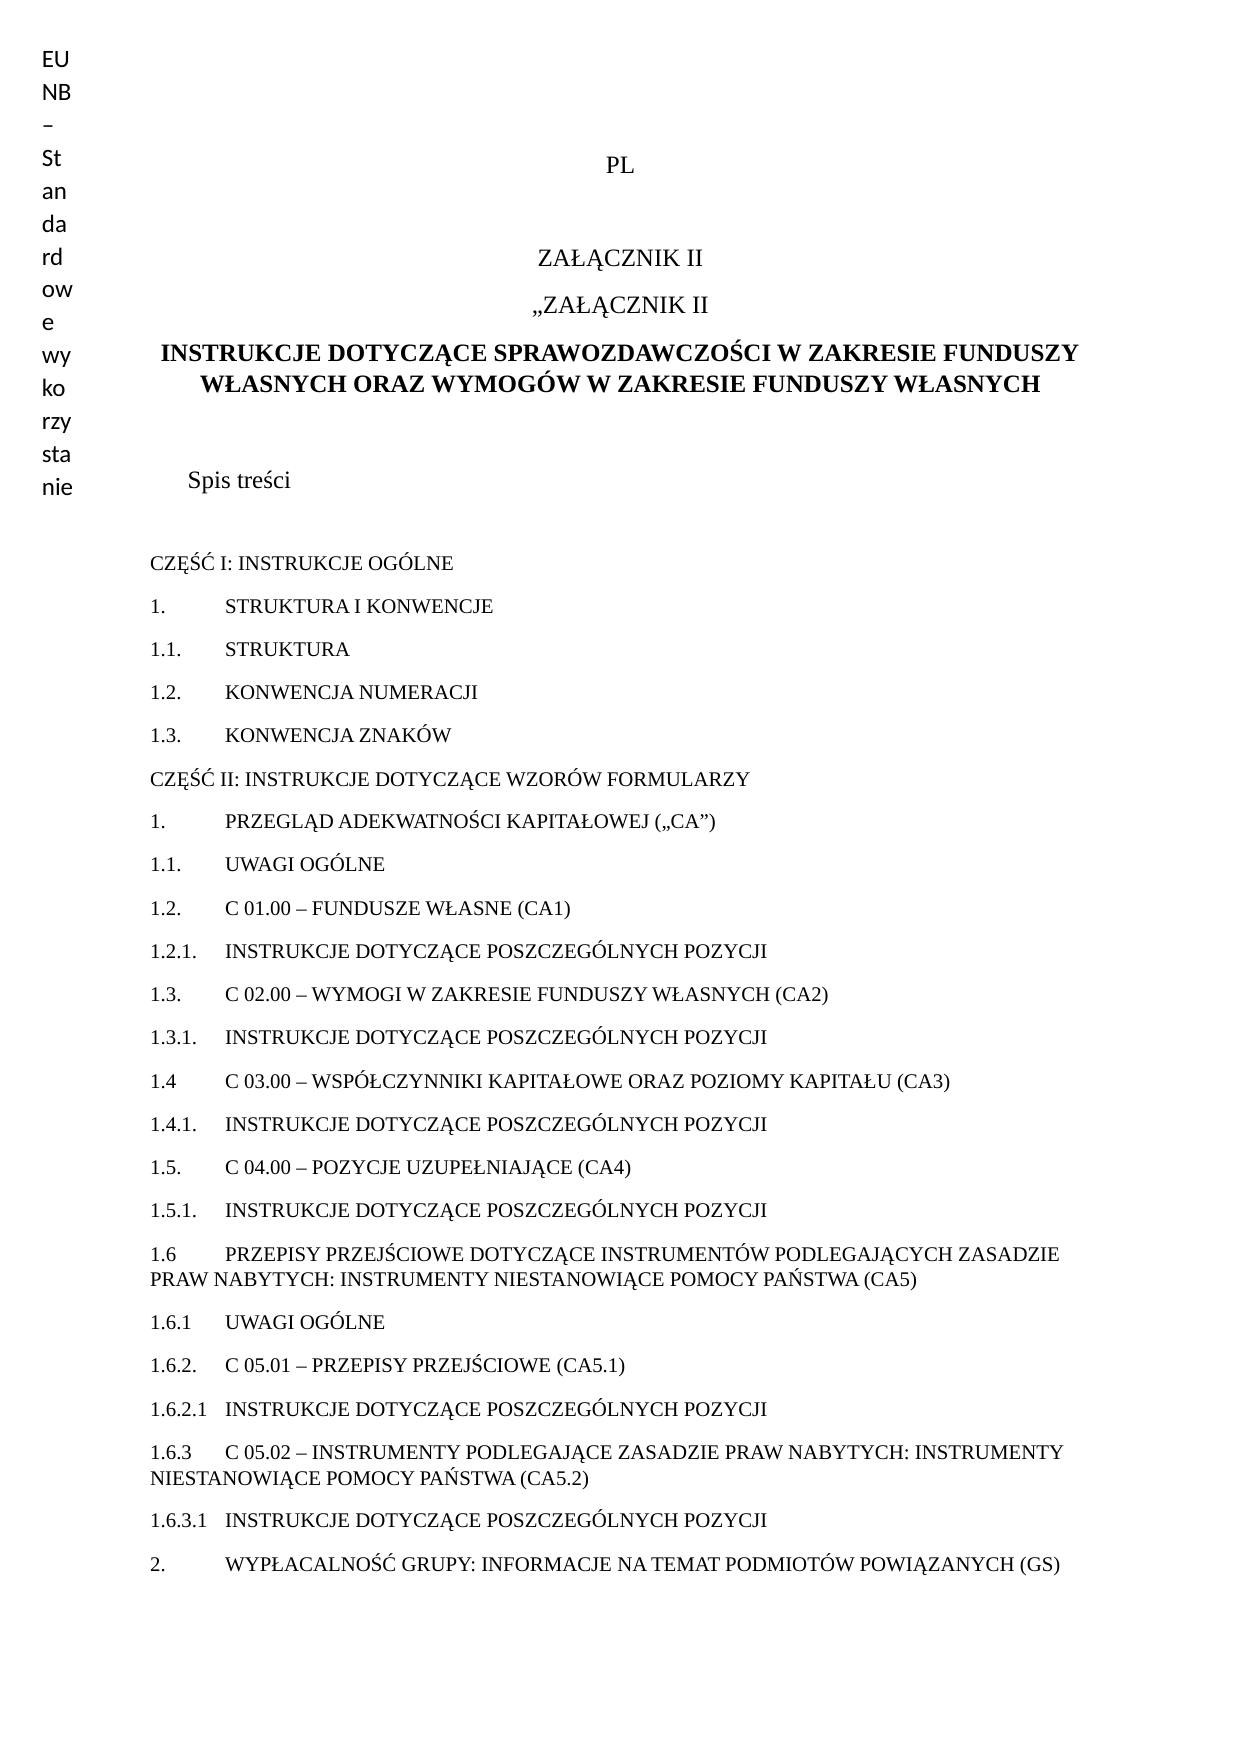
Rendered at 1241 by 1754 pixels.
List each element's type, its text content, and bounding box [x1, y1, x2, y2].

text 1. STRUKTURA I KONWENCJE [150, 594, 1090, 618]
text 1.5. C 04.00 – POZYCJE UZUPEŁNIAJĄCE (CA4) [150, 1155, 1090, 1179]
text 1.6 PRZEPISY PRZEJŚCIOWE DOTYCZĄCE INSTRUMENTÓW PODLEGAJĄCYCH ZASADZIE PRAW NABYTYCH: INSTRUMENTY NIESTANOWIĄCE POMOCY PAŃSTWA (CA5) [150, 1241, 1090, 1291]
text 1.3. KONWENCJA ZNAKÓW [150, 723, 1090, 747]
text 1.5.1. INSTRUKCJE DOTYCZĄCE POSZCZEGÓLNYCH POZYCJI [150, 1198, 1090, 1222]
text 2. WYPŁACALNOŚĆ GRUPY: INFORMACJE NA TEMAT PODMIOTÓW POWIĄZANYCH (GS) [150, 1551, 1090, 1576]
text PL [150, 150, 1090, 179]
text 1.6.2.1 INSTRUKCJE DOTYCZĄCE POSZCZEGÓLNYCH POZYCJI [150, 1396, 1090, 1421]
text 1.2. C 01.00 – FUNDUSZE WŁASNE (CA1) [150, 896, 1090, 920]
text 1.2. KONWENCJA NUMERACJI [150, 680, 1090, 704]
text Spis treści [187, 465, 1090, 493]
text 1.4.1. INSTRUKCJE DOTYCZĄCE POSZCZEGÓLNYCH POZYCJI [150, 1112, 1090, 1136]
text ZAŁĄCZNIK II [150, 243, 1090, 272]
text CZĘŚĆ I: INSTRUKCJE OGÓLNE [150, 551, 1090, 575]
text 1.6.1 UWAGI OGÓLNE [150, 1310, 1090, 1334]
text 1.6.2. C 05.01 – PRZEPISY PRZEJŚCIOWE (CA5.1) [150, 1353, 1090, 1377]
text 1.2.1. INSTRUKCJE DOTYCZĄCE POSZCZEGÓLNYCH POZYCJI [150, 939, 1090, 963]
text CZĘŚĆ II: INSTRUKCJE DOTYCZĄCE WZORÓW FORMULARZY [150, 767, 1090, 791]
text 1.3. C 02.00 – WYMOGI W ZAKRESIE FUNDUSZY WŁASNYCH (CA2) [150, 982, 1090, 1006]
text 1.1. STRUKTURA [150, 637, 1090, 661]
text 1.6.3 C 05.02 – INSTRUMENTY PODLEGAJĄCE ZASADZIE PRAW NABYTYCH: INSTRUMENTY NIESTANOWIĄCE POMOCY PAŃSTWA (CA5.2) [150, 1440, 1090, 1490]
text 1.1. UWAGI OGÓLNE [150, 852, 1090, 876]
text 1.6.3.1 INSTRUKCJE DOTYCZĄCE POSZCZEGÓLNYCH POZYCJI [150, 1508, 1090, 1532]
text 1. PRZEGLĄD ADEKWATNOŚCI KAPITAŁOWEJ („CA”) [150, 809, 1090, 833]
text INSTRUKCJE DOTYCZĄCE SPRAWOZDAWCZOŚCI W ZAKRESIE FUNDUSZY WŁASNYCH ORAZ WYMOGÓW W ZAKRESIE FUNDUSZY WŁASNYCH [150, 338, 1090, 398]
text 1.3.1. INSTRUKCJE DOTYCZĄCE POSZCZEGÓLNYCH POZYCJI [150, 1025, 1090, 1049]
text „ZAŁĄCZNIK II [150, 291, 1090, 319]
text 1.4 C 03.00 – WSPÓŁCZYNNIKI KAPITAŁOWE ORAZ POZIOMY KAPITAŁU (CA3) [150, 1068, 1090, 1093]
